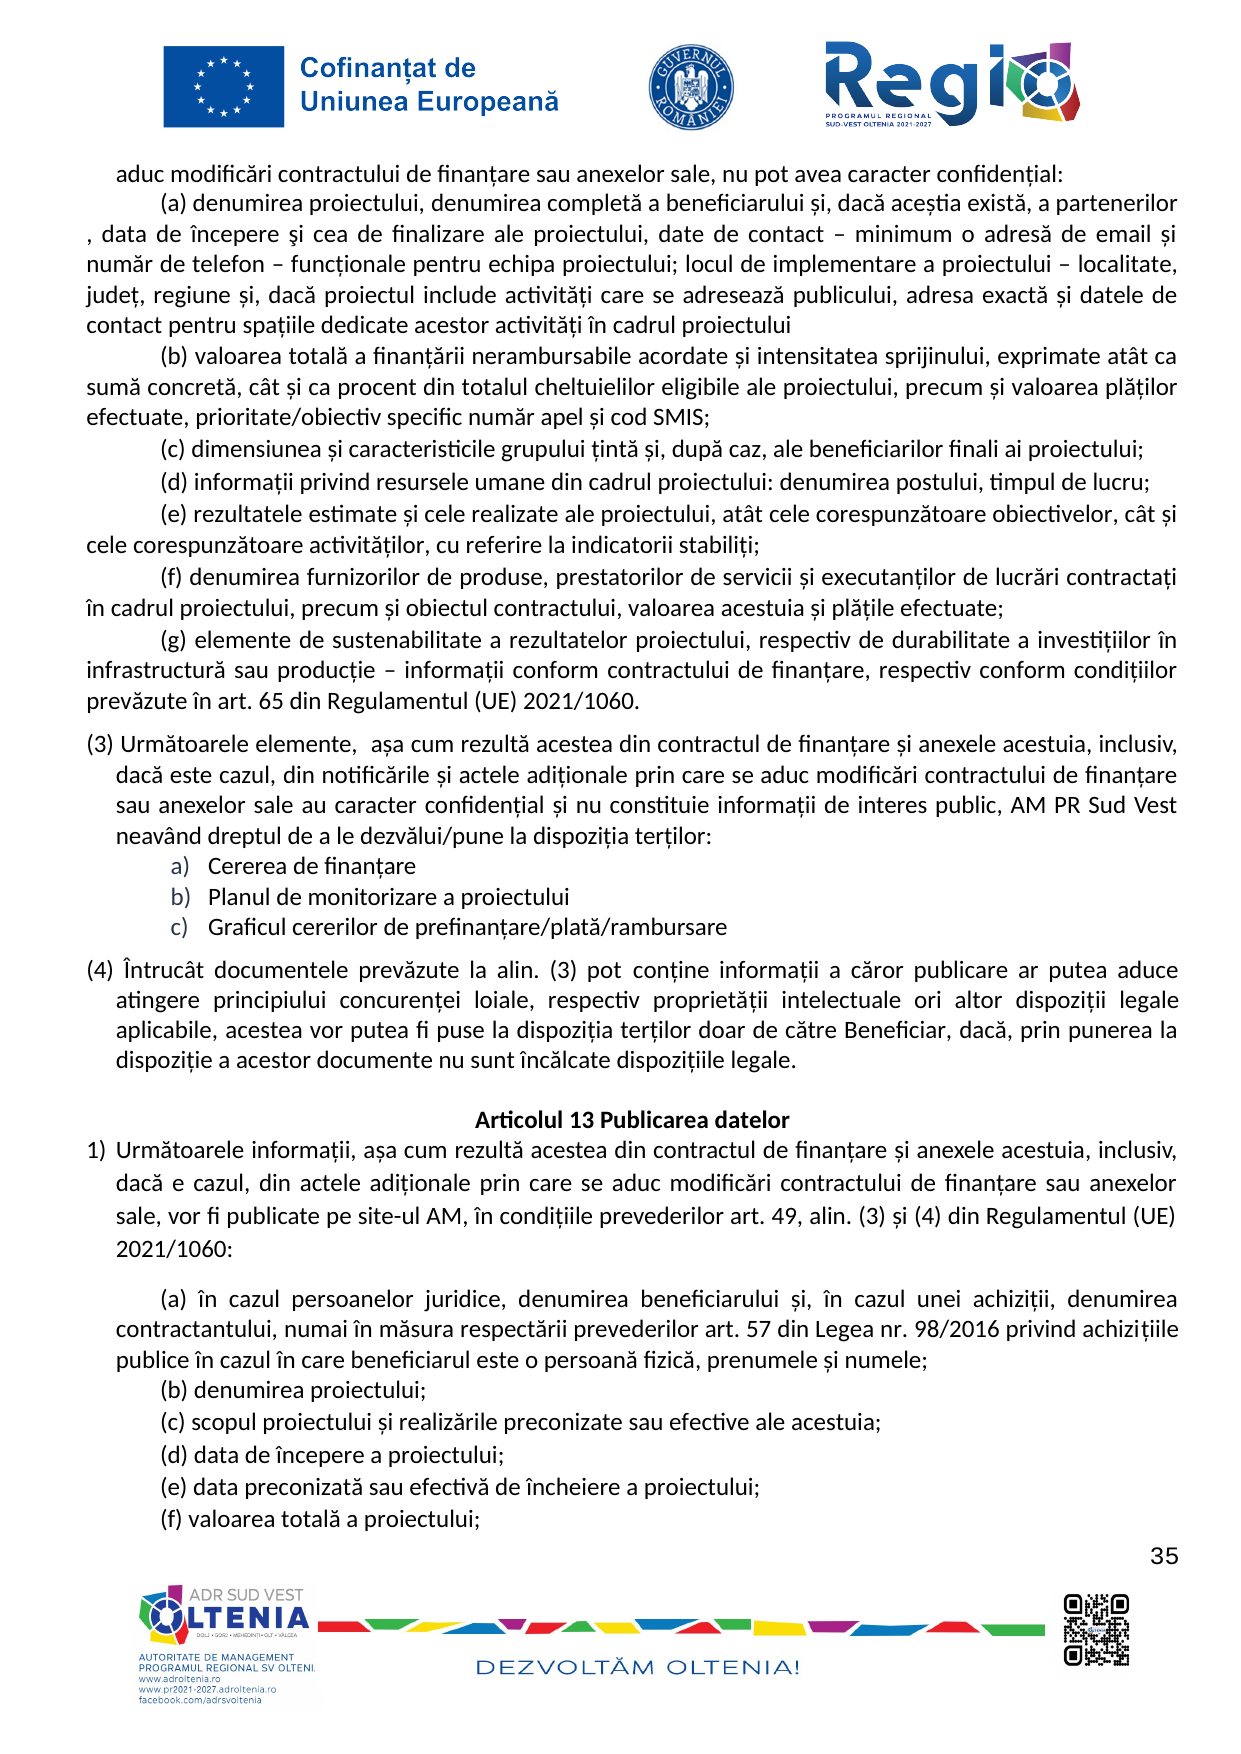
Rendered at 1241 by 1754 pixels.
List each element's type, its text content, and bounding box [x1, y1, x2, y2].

list Cererea de finanţare [170, 850, 1179, 881]
picture [131, 1582, 1134, 1711]
list (e) data preconizată sau efectivă de încheiere a proiectului; [116, 1471, 1179, 1502]
list (g) elemente de sustenabilitate a rezultatelor proiectului, respectiv de durabilitate a investițiilor în infrastructură sau producție – informații conform contractului de finanțare, respectiv conform condițiilor prevăzute în art. 65 din Regulamentul (UE) 2021/1060. [86, 624, 1179, 716]
text (b) valoarea totală a finanțării nerambursabile acordate și intensitatea sprijinului, exprimate atât ca sumă concretă, cât și ca procent din totalul cheltuielilor eligibile ale proiectului, precum și valoarea plăților efectuate, prioritate/obiectiv specific număr apel și cod SMIS; [86, 340, 1179, 432]
list (d) data de începere a proiectului; [116, 1439, 1179, 1469]
list (f) denumirea furnizorilor de produse, prestatorilor de servicii și executanților de lucrări contractați în cadrul proiectului, precum și obiectul contractului, valoarea acestuia și plățile efectuate; [86, 561, 1179, 622]
picture [158, 42, 561, 131]
list (f) valoarea totală a proiectului; [116, 1503, 1179, 1534]
list Planul de monitorizare a proiectului [170, 881, 1179, 911]
list Graficul cererilor de prefinanțare/plată/rambursare [170, 911, 1179, 942]
list (c) dimensiunea și caracteristicile grupului țintă și, după caz, ale beneficiarilor finali ai proiectului; [86, 433, 1179, 464]
text Articolul 13 Publicarea datelor [86, 1104, 1179, 1134]
list (a) în cazul persoanelor juridice, denumirea beneficiarului și, în cazul unei achiziții, denumirea contractantului, numai în măsura respectării prevederilor art. 57 din Legea nr. 98/2016 privind achiziţiile publice în cazul în care beneficiarul este o persoană fizică, prenumele și numele; [116, 1283, 1179, 1374]
list (3) Următoarele elemente, așa cum rezultă acestea din contractul de finanțare și anexele acestuia, inclusiv, dacă este cazul, din notificările și actele adiționale prin care se aduc modificări contractului de finanțare sau anexelor sale au caracter confidențial și nu constituie informații de interes public, AM PR Sud Vest neavând dreptul de a le dezvălui/pune la dispoziția terților: [86, 728, 1179, 850]
list (b) denumirea proiectului; [116, 1374, 1179, 1405]
list (e) rezultatele estimate și cele realizate ale proiectului, atât cele corespunzătoare obiectivelor, cât și cele corespunzătoare activităților, cu referire la indicatorii stabiliți; [86, 498, 1179, 559]
list (d) informații privind resursele umane din cadrul proiectului: denumirea postului, timpul de lucru; [86, 466, 1179, 496]
list (c) scopul proiectului și realizările preconizate sau efective ale acestuia; [116, 1407, 1179, 1437]
text (4) Întrucât documentele prevăzute la alin. (3) pot conține informaţii a căror publicare ar putea aduce atingere principiului concurenţei loiale, respectiv proprietăţii intelectuale ori altor dispoziţii legale aplicabile, acestea vor putea fi puse la dispoziția terților doar de către Beneficiar, dacă, prin punerea la dispoziție a acestor documente nu sunt încălcate dispozițiile legale. [86, 954, 1179, 1074]
picture [645, 42, 739, 132]
text (a) denumirea proiectului, denumirea completă a beneficiarului și, dacă aceștia există, a partenerilor , data de începere şi cea de finalizare ale proiectului, date de contact – minimum o adresă de email și număr de telefon – funcționale pentru echipa proiectului; locul de implementare a proiectului – localitate, județ, regiune și, dacă proiectul include activități care se adresează publicului, adresa exactă și datele de contact pentru spațiile dedicate acestor activități în cadrul proiectului [86, 187, 1179, 340]
list Următoarele informații, așa cum rezultă acestea din contractul de finanțare și anexele acestuia, inclusiv, dacă e cazul, din actele adiționale prin care se aduc modificări contractului de finanțare sau anexelor sale, vor fi publicate pe site-ul AM, în condițiile prevederilor art. 49, alin. (3) și (4) din Regulamentul (UE) 2021/1060: [86, 1134, 1179, 1264]
picture [823, 40, 1082, 129]
